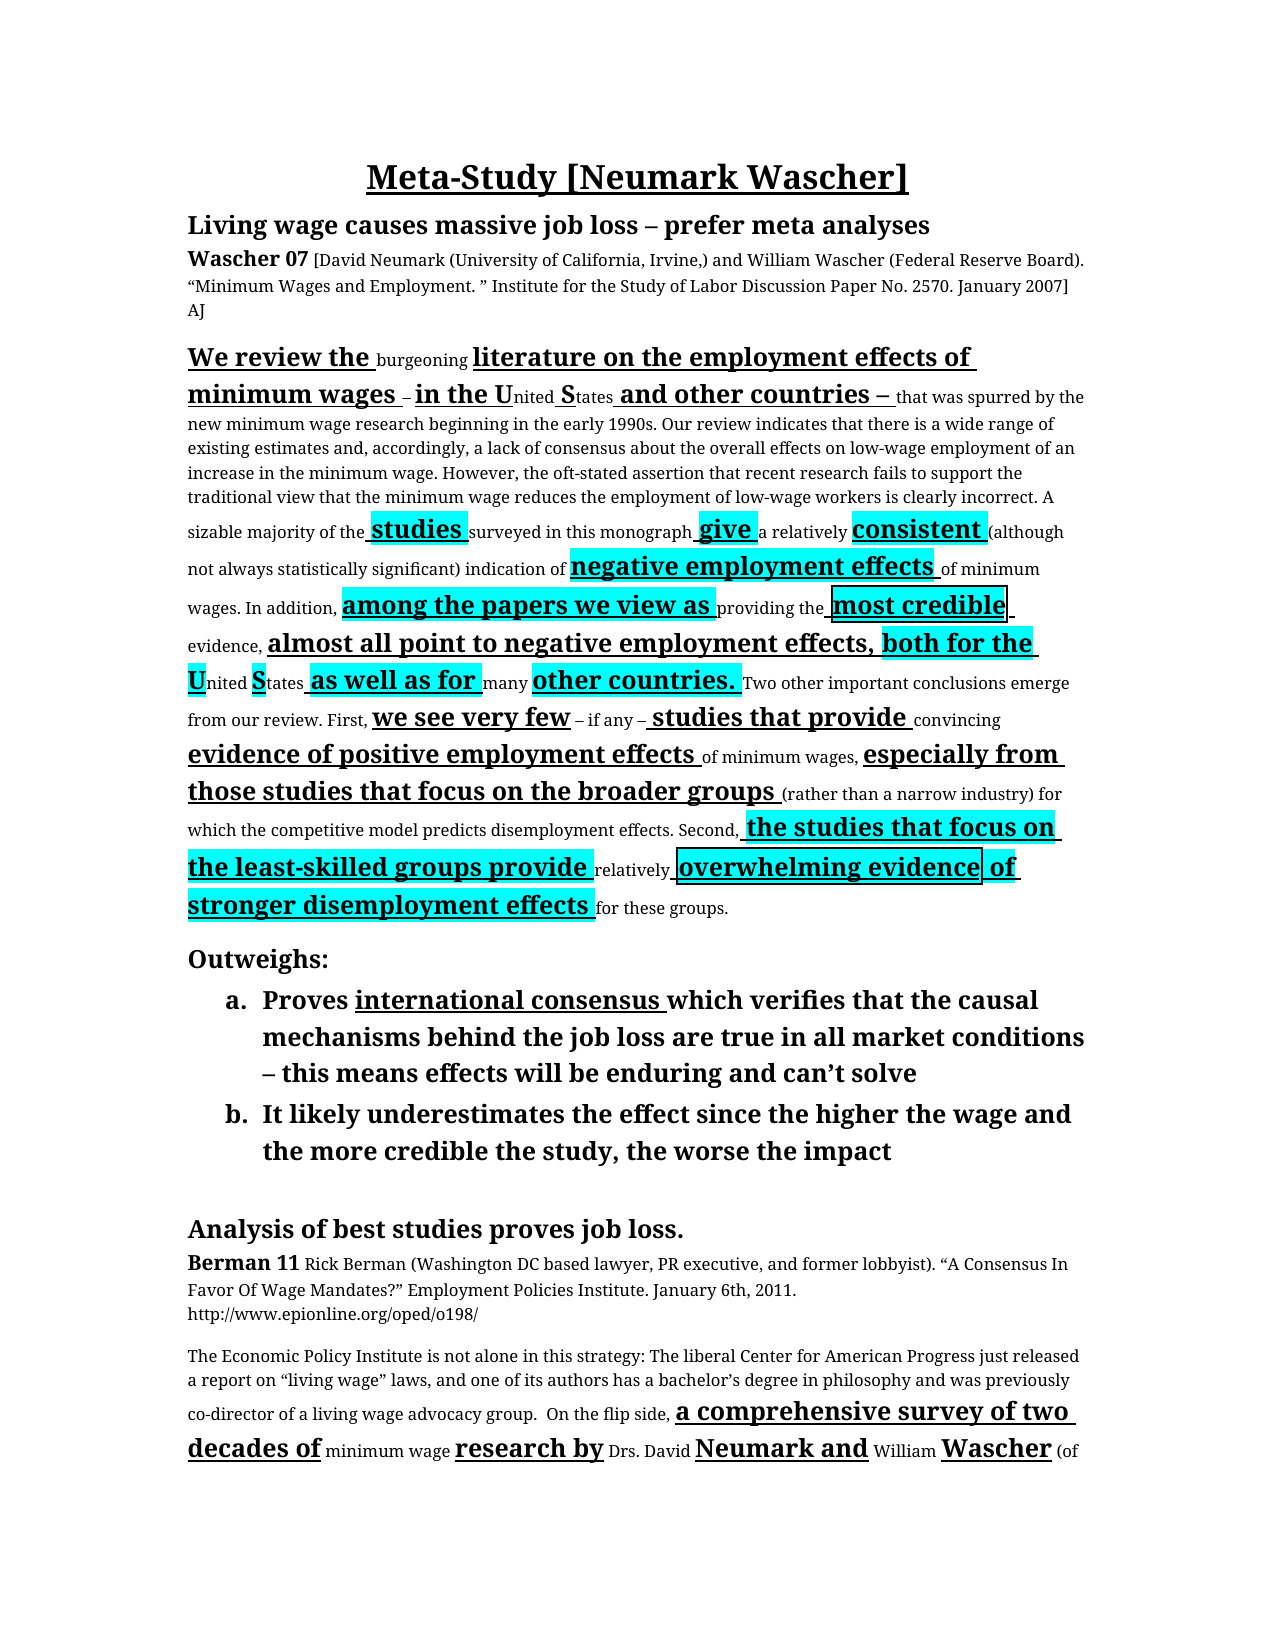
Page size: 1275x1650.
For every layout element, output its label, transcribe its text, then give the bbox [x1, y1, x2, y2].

subtitle It likely underestimates the effect since the higher the wage and the more credible the study, the worse the impact [225, 1097, 1087, 1168]
text Wascher 07 [David Neumark (University of California, Irvine,) and William Wascher (Federal Reserve Board). “Minimum Wages and Employment. ” Institute for the Study of Labor Discussion Paper No. 2570. January 2007] AJ [187, 244, 1087, 321]
subtitle Living wage causes massive job loss – prefer meta analyses [187, 207, 1087, 241]
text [187, 1344, 1087, 1465]
text Berman 11 Rick Berman (Washington DC based lawyer, PR executive, and former lobbyist). “A Consensus In Favor Of Wage Mandates?” Employment Policies Institute. January 6th, 2011. http://www.epionline.org/oped/o198/ [187, 1248, 1087, 1326]
subtitle Proves international consensus which verifies that the causal mechanisms behind the job loss are true in all market conditions – this means effects will be enduring and can’t solve [225, 982, 1087, 1090]
subtitle Meta-Study [Neumark Wascher] [187, 154, 1087, 199]
subtitle Analysis of best studies proves job loss. [187, 1212, 1087, 1246]
subtitle Outweighs: [187, 941, 1087, 976]
text We review the burgeoning literature on the employment effects of minimum wages – in the United States and other countries – that was spurred by the new minimum wage research beginning in the early 1990s. Our review indicates that there is a wide range of existing estimates and, accordingly, a lack of consensus about the overall effects on low-wage employment of an increase in the minimum wage. However, the oft-stated assertion that recent research fails to support the traditional view that the minimum wage reduces the employment of low-wage workers is clearly incorrect. A sizable majority of the studies surveyed in this monograph give a relatively consistent (although not always statistically significant) indication of negative employment effects of minimum wages. In addition, among the papers we view as providing the most credible evidence, almost all point to negative employment effects, both for the United States as well as for many other countries. Two other important conclusions emerge from our review. First, we see very few – if any – studies that provide convincing evidence of positive employment effects of minimum wages, especially from those studies that focus on the broader groups (rather than a narrow industry) for which the competitive model predicts disemployment effects. Second, the studies that focus on the least-skilled groups provide relatively overwhelming evidence of stronger disemployment effects for these groups. [187, 340, 1087, 922]
